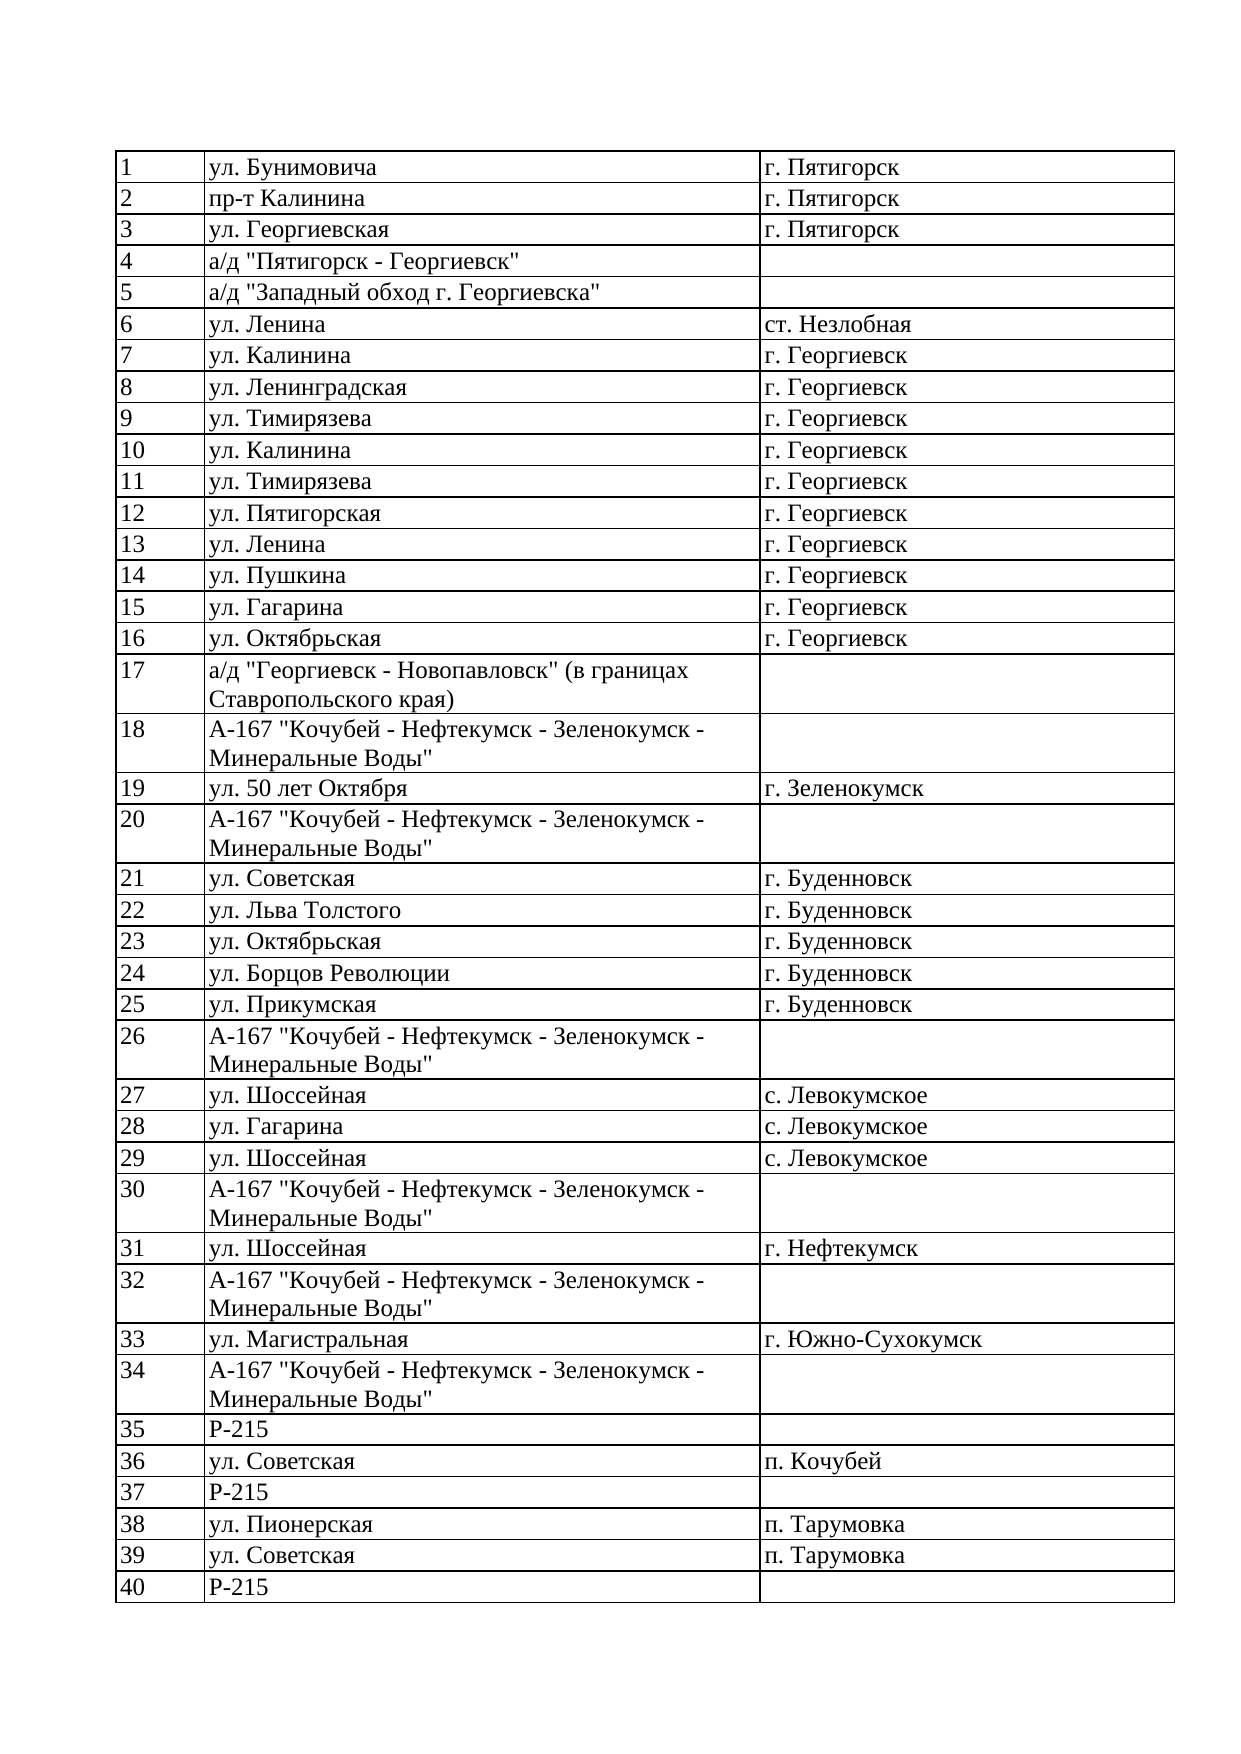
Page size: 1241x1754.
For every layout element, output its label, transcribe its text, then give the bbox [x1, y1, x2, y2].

table_cell [761, 1477, 1174, 1507]
table_cell 30 [117, 1174, 204, 1232]
table_cell с. Левокумское [761, 1080, 1174, 1110]
table_cell 18 [117, 714, 204, 771]
table_cell [761, 1265, 1174, 1322]
table_cell 22 [117, 895, 204, 925]
table_cell 29 [117, 1143, 204, 1173]
table_cell 39 [117, 1540, 204, 1570]
table_cell [761, 1021, 1174, 1078]
table_cell А-167 "Кочубей - Нефтекумск - Зеленокумск - Минеральные Воды" [205, 1174, 759, 1232]
table_cell ул. Калинина [205, 340, 759, 370]
table_cell ул. Георгиевская [205, 215, 759, 244]
table_cell 31 [117, 1233, 204, 1263]
table_cell ул. Калинина [205, 435, 759, 464]
table_cell [761, 1572, 1174, 1602]
table_cell ул. Советская [205, 1540, 759, 1570]
table_cell 10 [117, 435, 204, 464]
table_cell г. Пятигорск [761, 183, 1174, 213]
table_cell г. Южно-Сухокумск [761, 1324, 1174, 1354]
table_cell г. Буденновск [761, 990, 1174, 1019]
table_cell ул. Ленина [205, 309, 759, 339]
table_cell г. Георгиевск [761, 372, 1174, 402]
table_cell г. Георгиевск [761, 403, 1174, 433]
table_cell 25 [117, 990, 204, 1019]
table_cell 28 [117, 1111, 204, 1141]
table_cell ул. 50 лет Октября [205, 773, 759, 803]
table_cell 37 [117, 1477, 204, 1507]
table_cell г. Георгиевск [761, 561, 1174, 590]
table_cell [761, 277, 1174, 307]
table_cell А-167 "Кочубей - Нефтекумск - Зеленокумск - Минеральные Воды" [205, 1021, 759, 1078]
table_cell 5 [117, 277, 204, 307]
table_cell г. Буденновск [761, 864, 1174, 893]
table_cell 21 [117, 864, 204, 893]
table_cell с. Левокумское [761, 1143, 1174, 1173]
table_cell А-167 "Кочубей - Нефтекумск - Зеленокумск - Минеральные Воды" [205, 1265, 759, 1322]
table_cell г. Нефтекумск [761, 1233, 1174, 1263]
table_cell 7 [117, 340, 204, 370]
table_cell 23 [117, 927, 204, 956]
table_cell г. Георгиевск [761, 592, 1174, 622]
table_cell ул. Магистральная [205, 1324, 759, 1354]
table_cell г. Буденновск [761, 958, 1174, 988]
table_cell г. Буденновск [761, 927, 1174, 956]
table_cell а/д "Западный обход г. Георгиевска" [205, 277, 759, 307]
table_cell 38 [117, 1509, 204, 1539]
table_cell 34 [117, 1355, 204, 1413]
table_cell ул. Пионерская [205, 1509, 759, 1539]
table_cell 32 [117, 1265, 204, 1322]
table_cell г. Буденновск [761, 895, 1174, 925]
table_cell [761, 1415, 1174, 1444]
table_cell 20 [117, 805, 204, 862]
table_cell ул. Ленина [205, 529, 759, 559]
table_cell ул. Гагарина [205, 592, 759, 622]
table_cell ул. Ленинградская [205, 372, 759, 402]
table_cell а/д "Георгиевск - Новопавловск" (в границах Ставропольского края) [205, 655, 759, 712]
table_cell [761, 1174, 1174, 1232]
table_cell ул. Тимирязева [205, 466, 759, 496]
table_cell 35 [117, 1415, 204, 1444]
table_cell [761, 1355, 1174, 1413]
table_cell ул. Тимирязева [205, 403, 759, 433]
table_cell 14 [117, 561, 204, 590]
table_cell 26 [117, 1021, 204, 1078]
table_cell ул. Бунимовича [205, 152, 759, 181]
table_cell 1 [117, 152, 204, 181]
table_cell ул. Октябрьская [205, 927, 759, 956]
table_cell г. Георгиевск [761, 340, 1174, 370]
table_cell п. Кочубей [761, 1446, 1174, 1476]
table_cell ул. Советская [205, 864, 759, 893]
table_cell ст. Незлобная [761, 309, 1174, 339]
table_cell [761, 714, 1174, 771]
table_cell 11 [117, 466, 204, 496]
table_cell 24 [117, 958, 204, 988]
table_cell [761, 805, 1174, 862]
table_cell А-167 "Кочубей - Нефтекумск - Зеленокумск - Минеральные Воды" [205, 714, 759, 771]
table_cell Р-215 [205, 1415, 759, 1444]
table_cell ул. Борцов Революции [205, 958, 759, 988]
table_cell ул. Шоссейная [205, 1233, 759, 1263]
table_cell г. Пятигорск [761, 152, 1174, 181]
table_cell [761, 655, 1174, 712]
table_cell ул. Прикумская [205, 990, 759, 1019]
table_cell с. Левокумское [761, 1111, 1174, 1141]
table_cell ул. Льва Толстого [205, 895, 759, 925]
table_cell г. Георгиевск [761, 623, 1174, 653]
table_cell Р-215 [205, 1477, 759, 1507]
table_cell 16 [117, 623, 204, 653]
table_cell 2 [117, 183, 204, 213]
table_cell ул. Советская [205, 1446, 759, 1476]
table_cell 19 [117, 773, 204, 803]
table_cell пр-т Калинина [205, 183, 759, 213]
table_cell 33 [117, 1324, 204, 1354]
table_cell ул. Пятигорская [205, 498, 759, 527]
table_cell Р-215 [205, 1572, 759, 1602]
table_cell 36 [117, 1446, 204, 1476]
table_cell ул. Гагарина [205, 1111, 759, 1141]
table_cell ул. Шоссейная [205, 1143, 759, 1173]
table_cell 8 [117, 372, 204, 402]
table_cell г. Зеленокумск [761, 773, 1174, 803]
table_cell 3 [117, 215, 204, 244]
table_cell г. Георгиевск [761, 435, 1174, 464]
table_cell 17 [117, 655, 204, 712]
table_cell 27 [117, 1080, 204, 1110]
table_cell ул. Пушкина [205, 561, 759, 590]
table_cell г. Георгиевск [761, 498, 1174, 527]
table_cell г. Георгиевск [761, 529, 1174, 559]
table_cell 4 [117, 246, 204, 276]
table_cell а/д "Пятигорск - Георгиевск" [205, 246, 759, 276]
table_cell п. Тарумовка [761, 1509, 1174, 1539]
table_cell 9 [117, 403, 204, 433]
table_cell ул. Шоссейная [205, 1080, 759, 1110]
table_cell 12 [117, 498, 204, 527]
table_cell 13 [117, 529, 204, 559]
table_cell 15 [117, 592, 204, 622]
table_cell [761, 246, 1174, 276]
table_cell г. Пятигорск [761, 215, 1174, 244]
table_cell п. Тарумовка [761, 1540, 1174, 1570]
table_cell 40 [117, 1572, 204, 1602]
table_cell г. Георгиевск [761, 466, 1174, 496]
table_cell 6 [117, 309, 204, 339]
table_cell А-167 "Кочубей - Нефтекумск - Зеленокумск - Минеральные Воды" [205, 1355, 759, 1413]
table_cell ул. Октябрьская [205, 623, 759, 653]
table_cell А-167 "Кочубей - Нефтекумск - Зеленокумск - Минеральные Воды" [205, 805, 759, 862]
